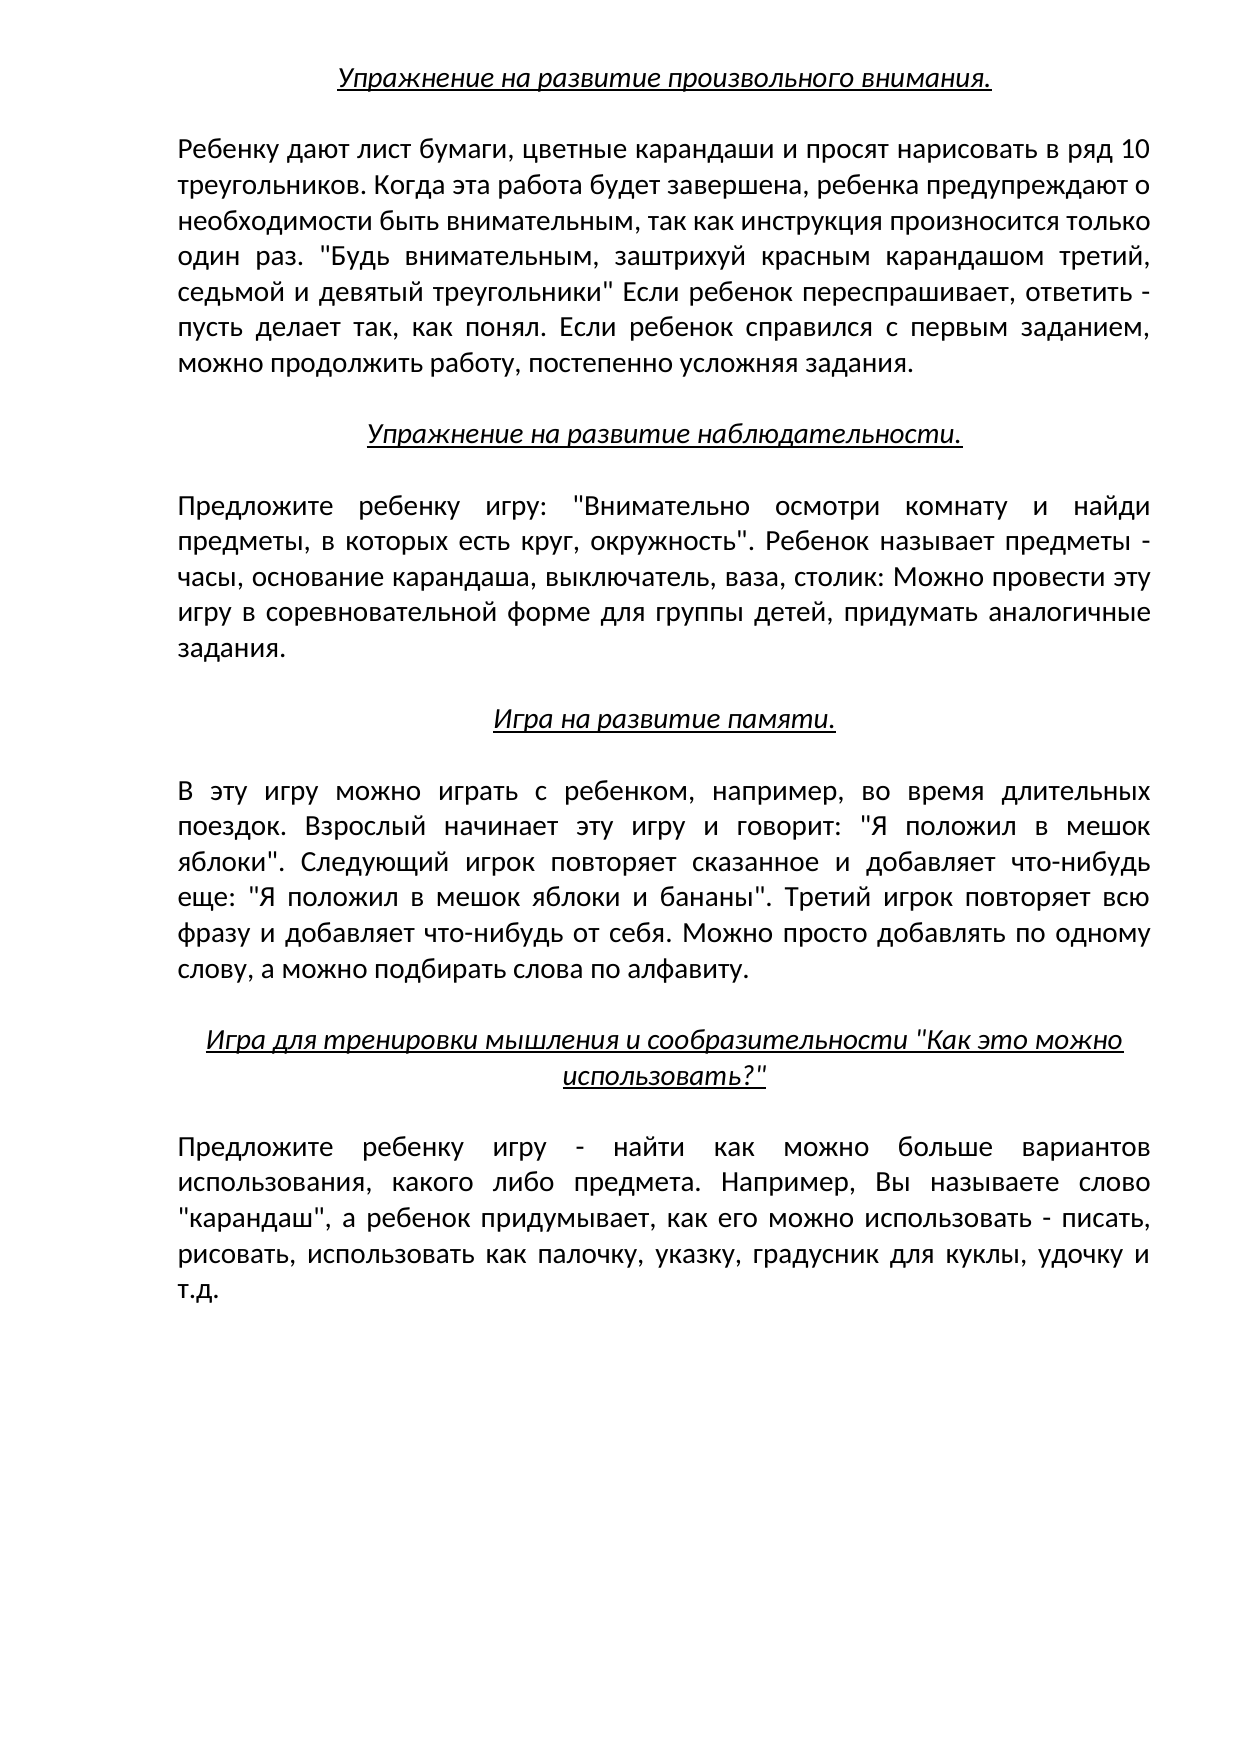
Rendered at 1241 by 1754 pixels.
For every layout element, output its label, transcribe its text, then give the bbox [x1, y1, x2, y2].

text Предложите ребенку игру: "Внимательно осмотри комнату и найди предметы, в которых есть круг, окружность". Ребенок называет предметы - часы, основание карандаша, выключатель, ваза, столик: Можно провести эту игру в соревновательной форме для группы детей, придумать аналогичные задания. [177, 487, 1152, 665]
text В эту игру можно играть с ребенком, например, во время длительных поездок. Взрослый начинает эту игру и говорит: "Я положил в мешок яблоки". Следующий игрок повторяет сказанное и добавляет что-нибудь еще: "Я положил в мешок яблоки и бананы". Третий игрок повторяет всю фразу и добавляет что-нибудь от себя. Можно просто добавлять по одному слову, а можно подбирать слова по алфавиту. [177, 772, 1152, 985]
text Упражнение на развитие наблюдательности. [177, 415, 1152, 451]
text Игра на развитие памяти. [177, 700, 1152, 736]
text Упражнение на развитие произвольного внимания. [177, 59, 1152, 95]
text Предложите ребенку игру - найти как можно больше вариантов использования, какого либо предмета. Например, Вы называете слово "карандаш", а ребенок придумывает, как его можно использовать - писать, рисовать, использовать как палочку, указку, градусник для куклы, удочку и т.д. [177, 1128, 1152, 1306]
text Ребенку дают лист бумаги, цветные карандаши и просят нарисовать в ряд 10 треугольников. Когда эта работа будет завершена, ребенка предупреждают о необходимости быть внимательным, так как инструкция произносится только один раз. "Будь внимательным, заштрихуй красным карандашом третий, седьмой и девятый треугольники" Если ребенок переспрашивает, ответить - пусть делает так, как понял. Если ребенок справился с первым заданием, можно продолжить работу, постепенно усложняя задания. [177, 130, 1152, 380]
text Игра для тренировки мышления и сообразительности "Как это можно использовать?" [177, 1021, 1152, 1092]
